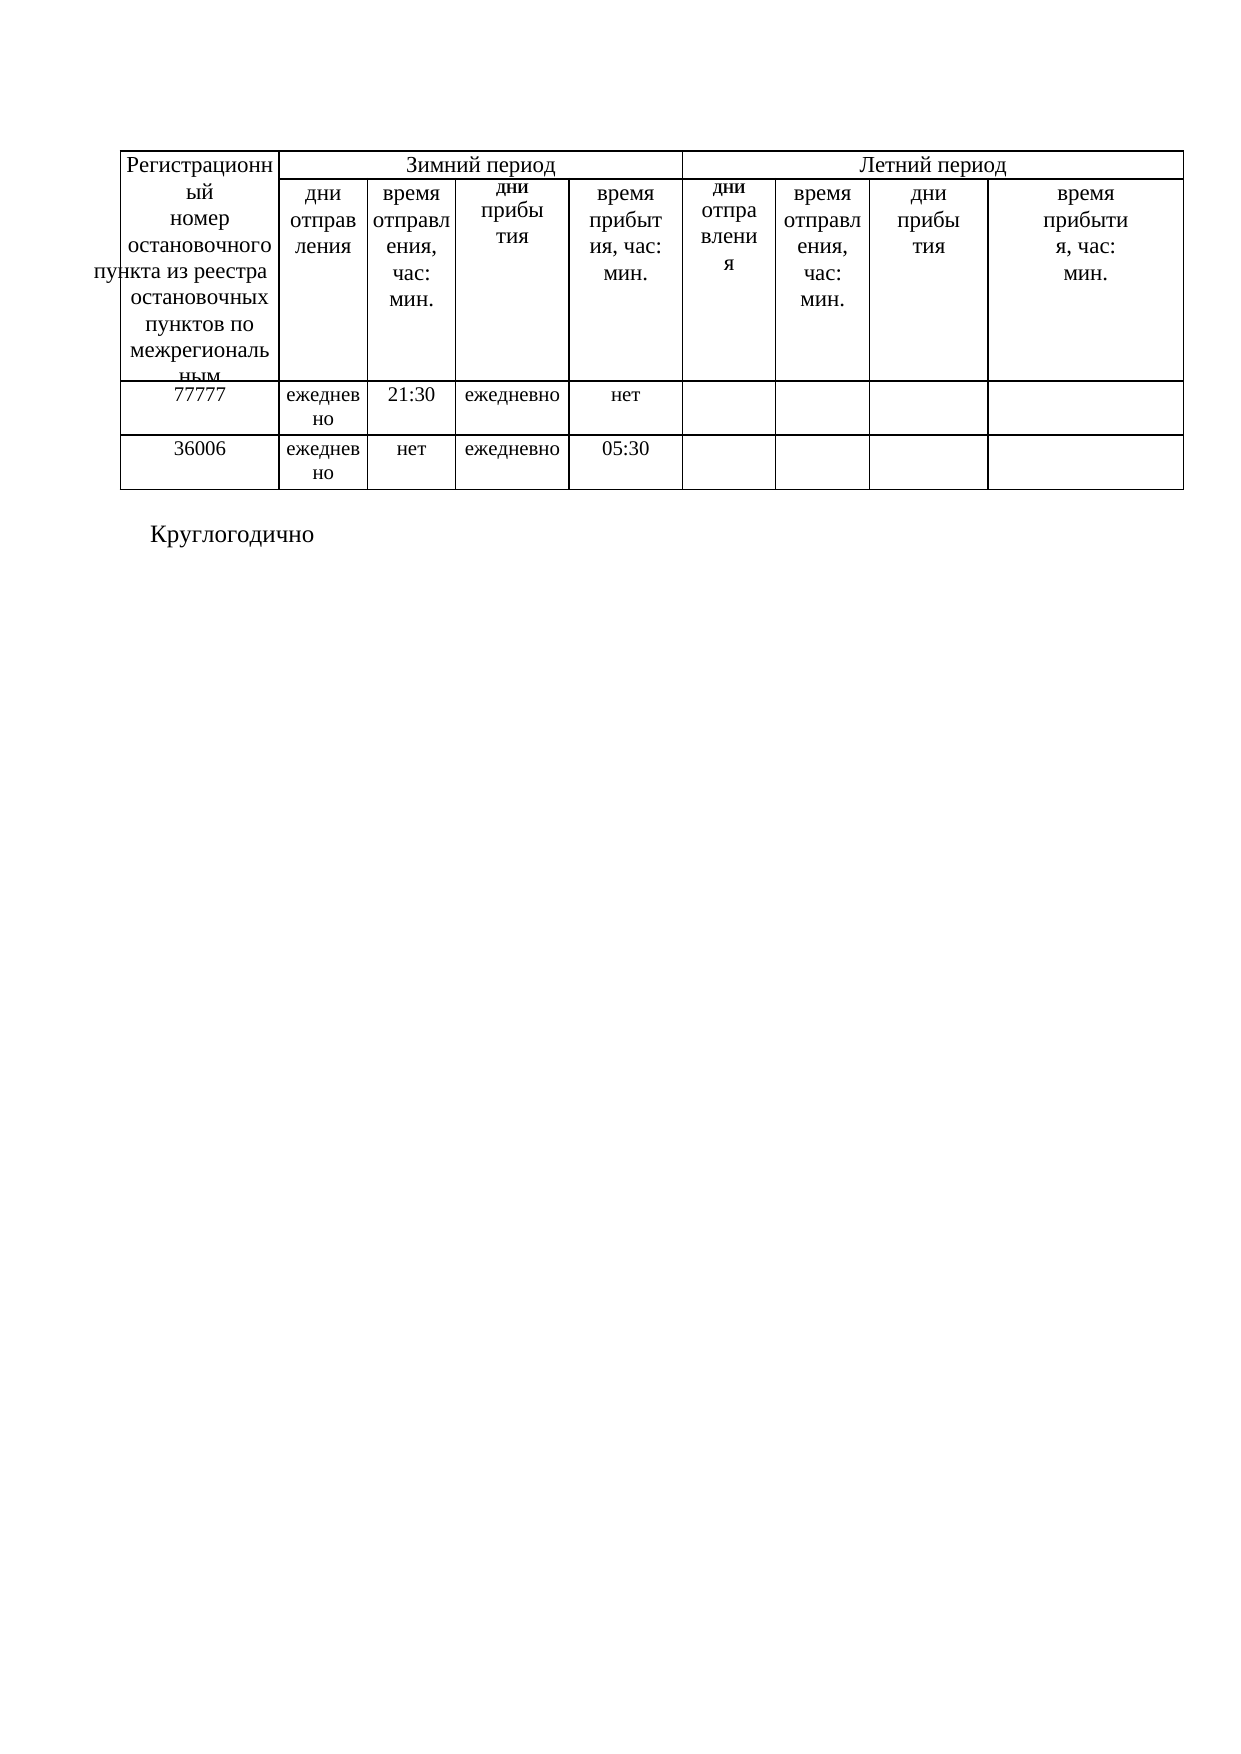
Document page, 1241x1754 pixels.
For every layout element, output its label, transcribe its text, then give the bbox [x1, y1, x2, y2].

table_cell 05:30 [570, 436, 682, 489]
table_cell [989, 436, 1183, 489]
table_cell ежедневно [280, 382, 367, 434]
table_cell время отправл ения, час: мин. [776, 180, 869, 380]
table_header Зимний период [280, 152, 682, 178]
table_cell [989, 382, 1183, 434]
table_cell [776, 382, 869, 434]
table_cell 77777 [121, 382, 278, 434]
table_cell ежедневно [456, 436, 568, 489]
table_cell 21:30 [368, 382, 455, 434]
table_cell [683, 436, 775, 489]
table_cell [683, 382, 775, 434]
table_header Летний период [683, 152, 1183, 178]
table_cell [870, 436, 987, 489]
table_cell ежедневно [456, 382, 568, 434]
table_cell время прибыт ия, час: мин. [570, 180, 682, 380]
table_cell время прибыти я, час: мин. [989, 180, 1183, 380]
table_cell [870, 382, 987, 434]
table_cell ДНИ прибы тия [456, 180, 568, 380]
table_cell дни отправ ления [280, 180, 367, 380]
table_cell [776, 436, 869, 489]
table_cell ДНИ отпра влени я [683, 180, 775, 380]
table_cell время отправл ения, час: мин. [368, 180, 455, 380]
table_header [121, 152, 278, 380]
table_cell нет [570, 382, 682, 434]
table_cell 36006 [121, 436, 278, 489]
text Круглогодично [150, 519, 1090, 548]
table_cell дни прибы тия [870, 180, 987, 380]
table_cell нет [368, 436, 455, 489]
table_cell ежедневно [280, 436, 367, 489]
